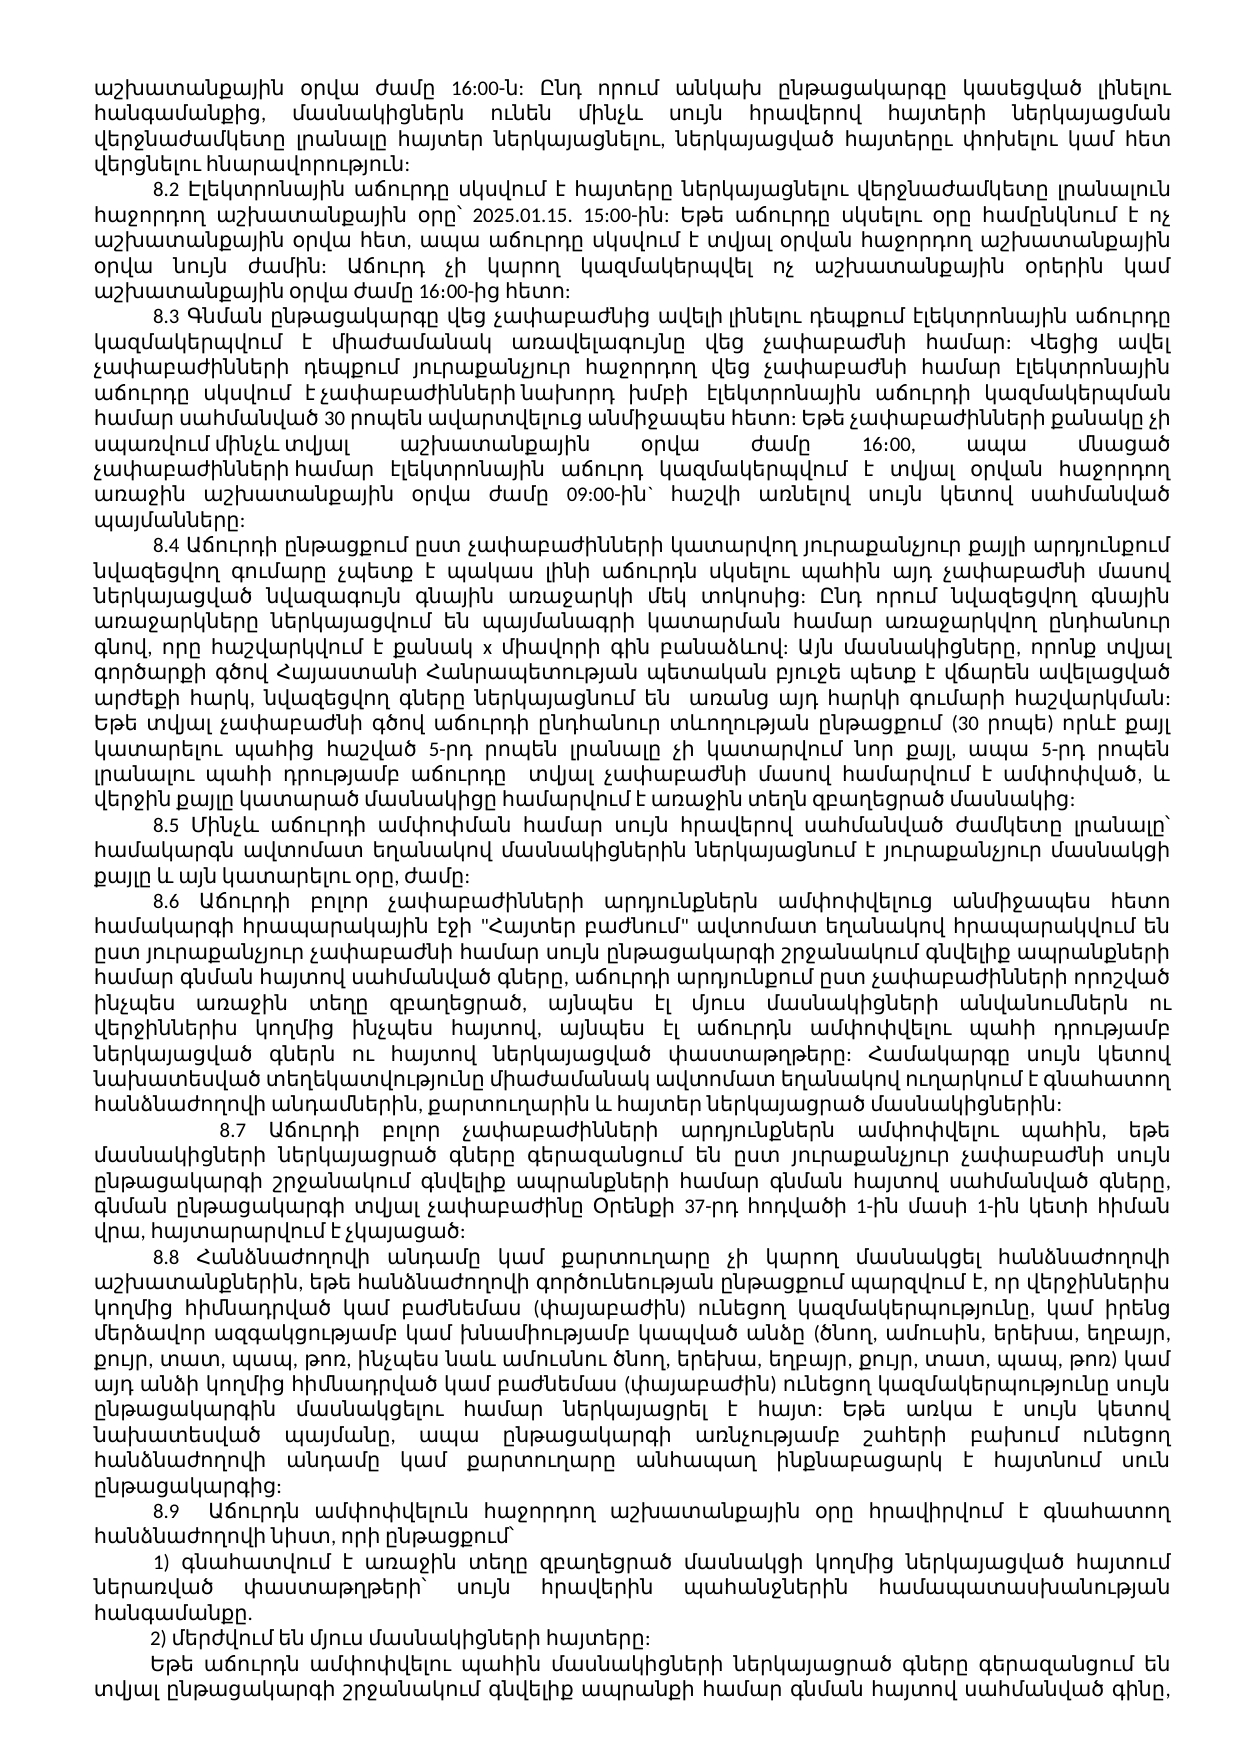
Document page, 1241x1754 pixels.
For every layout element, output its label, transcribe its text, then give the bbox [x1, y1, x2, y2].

text 8.5 Մինչև աճուրդի ամփոփման համար սույն հրավերով սահմանված ժամկետը լրանալը՝ համակարգն ավտոմատ եղանակով մասնակիցներին ներկայացնում է յուրաքանչյուր մասնակցի քայլը և այն կատարելու օրը, ժամը: [94, 812, 1171, 888]
text 8.8 Հանձնաժողովի անդամը կամ քարտուղարը չի կարող մասնակցել հանձնաժողովի աշխատանքներին, եթե հանձնաժողովի գործունեության ընթացքում պարզվում է, որ վերջիններիս կողմից հիմնադրված կամ բաժնեմաս (փայաբաժին) ունեցող կազմակերպությունը, կամ իրենց մերձավոր ազգակցությամբ կամ խնամիությամբ կապված անձը (ծնող, ամուսին, երեխա, եղբայր, քույր, տատ, պապ, թոռ, ինչպես նաև ամուսնու ծնող, երեխա, եղբայր, քույր, տատ, պապ, թոռ) կամ այդ անձի կողմից հիմնադրված կամ բաժնեմաս (փայաբաժին) ունեցող կազմակերպությունը սույն ընթացակարգին մասնակցելու համար ներկայացրել է հայտ: Եթե առկա է սույն կետով նախատեսված պայմանը, ապա ընթացակարգի առնչությամբ շահերի բախում ունեցող հանձնաժողովի անդամը կամ քարտուղարը անհապաղ ինքնաբացարկ է հայտնում սուն ընթացակարգից: [94, 1244, 1171, 1498]
text 8.2 Էլեկտրոնային աճուրդը սկսվում է հայտերը ներկայացնելու վերջնաժամկետը լրանալուն հաջորդող աշխատանքային օրը՝ 2025.01.15. 15:00 -ին: Եթե աճուրդը սկսելու օրը համընկնում է ոչ աշխատանքային օրվա հետ, ապա աճուրդը սկսվում է տվյալ օրվան հաջորդող աշխատանքային օրվա նույն ժամին: Աճուրդ չի կարող կազմակերպվել ոչ աշխատանքային օրերին կամ աշխատանքային օրվա ժամը 16։00-ից հետո: [94, 177, 1171, 304]
text 8.7 Աճուրդի բոլոր չափաբաժինների արդյունքներն ամփոփվելու պահին, եթե մասնակիցների ներկայացրած գները գերազանցում են ըստ յուրաքանչյուր չափաբաժնի սույն ընթացակարգի շրջանակում գնվելիք ապրանքների համար գնման հայտով սահմանված գները, գնման ընթացակարգի տվյալ չափաբաժինը Օրենքի 37-րդ հոդվածի 1-ին մասի 1-ին կետի հիման վրա, հայտարարվում է չկայացած: [94, 1117, 1171, 1244]
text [94, 1651, 1171, 1702]
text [94, 75, 1171, 177]
text 2) մերժվում են մյուս մասնակիցների հայտերը: [94, 1625, 1171, 1651]
text 1) գնահատվում է առաջին տեղը զբաղեցրած մասնակցի կողմից ներկայացված հայտում ներառված փաստաթղթերի՝ սույն հրավերին պահանջներին համապատասխանության հանգամանքը. [94, 1549, 1171, 1625]
text 8.4 Աճուրդի ընթացքում ըստ չափաբաժինների կատարվող յուրաքանչյուր քայլի արդյունքում նվազեցվող գումարը չպետք է պակաս լինի աճուրդն սկսելու պահին այդ չափաբաժնի մասով ներկայացված նվազագույն գնային առաջարկի մեկ տոկոսից: Ընդ որում նվազեցվող գնային առաջարկները ներկայացվում են պայմանագրի կատարման համար առաջարկվող ընդհանուր գնով, որը հաշվարկվում է քանակ x միավորի գին բանաձևով: Այն մասնակիցները, որոնք տվյալ գործարքի գծով Հայաստանի Հանրապետության պետական բյուջե պետք է վճարեն ավելացված արժեքի հարկ, նվազեցվող գները ներկայացնում են առանց այդ հարկի գումարի հաշվարկման: Եթե տվյալ չափաբաժնի գծով աճուրդի ընդհանուր տևողության ընթացքում (30 րոպե) որևէ քայլ կատարելու պահից հաշված 5-րդ րոպեն լրանալը չի կատարվում նոր քայլ, ապա 5-րդ րոպեն լրանալու պահի դրությամբ աճուրդը տվյալ չափաբաժնի մասով համարվում է ամփոփված, և վերջին քայլը կատարած մասնակիցը համարվում է առաջին տեղն զբաղեցրած մասնակից: [94, 532, 1171, 812]
text 8.6 Աճուրդի բոլոր չափաբաժինների արդյունքներն ամփոփվելուց անմիջապես հետո համակարգի հրապարակային էջի "Հայտեր բաժնում" ավտոմատ եղանակով հրապարակվում են ըստ յուրաքանչյուր չափաբաժնի համար սույն ընթացակարգի շրջանակում գնվելիք ապրանքների համար գնման հայտով սահմանված գները, աճուրդի արդյունքում ըստ չափաբաժինների որոշված ինչպես առաջին տեղը զբաղեցրած, այնպես էլ մյուս մասնակիցների անվանումներն ու վերջիններիս կողմից ինչպես հայտով, այնպես էլ աճուրդն ամփոփվելու պահի դրությամբ ներկայացված գներն ու հայտով ներկայացված փաստաթղթերը: Համակարգը սույն կետով նախատեսված տեղեկատվությունը միաժամանակ ավտոմատ եղանակով ուղարկում է գնահատող հանձնաժողովի անդամներին, քարտուղարին և հայտեր ներկայացրած մասնակիցներին: [94, 888, 1171, 1117]
text 8.9 Աճուրդն ամփոփվելուն հաջորդող աշխատանքային օրը հրավիրվում է գնահատող հանձնաժողովի նիստ, որի ընթացքում՝ [94, 1498, 1171, 1549]
text 8.3 Գնման ընթացակարգը վեց չափաբաժնից ավելի լինելու դեպքում էլեկտրոնային աճուրդը կազմակերպվում է միաժամանակ առավելագույնը վեց չափաբաժնի համար: Վեցից ավել չափաբաժինների դեպքում յուրաքանչյուր հաջորդող վեց չափաբաժնի համար էլեկտրոնային աճուրդը սկսվում է չափաբաժինների նախորդ խմբի էլեկտրոնային աճուրդի կազմակերպման համար սահմանված 30 րոպեն ավարտվելուց անմիջապես հետո: Եթե չափաբաժինների քանակը չի սպառվում մինչև տվյալ աշխատանքային օրվա ժամը 16։00, ապա մնացած չափաբաժինների համար էլեկտրոնային աճուրդ կազմակերպվում է տվյալ օրվան հաջորդող առաջին աշխատանքային օրվա ժամը 09:00-ին` հաշվի առնելով սույն կետով սահմանված պայմանները: [94, 304, 1171, 532]
